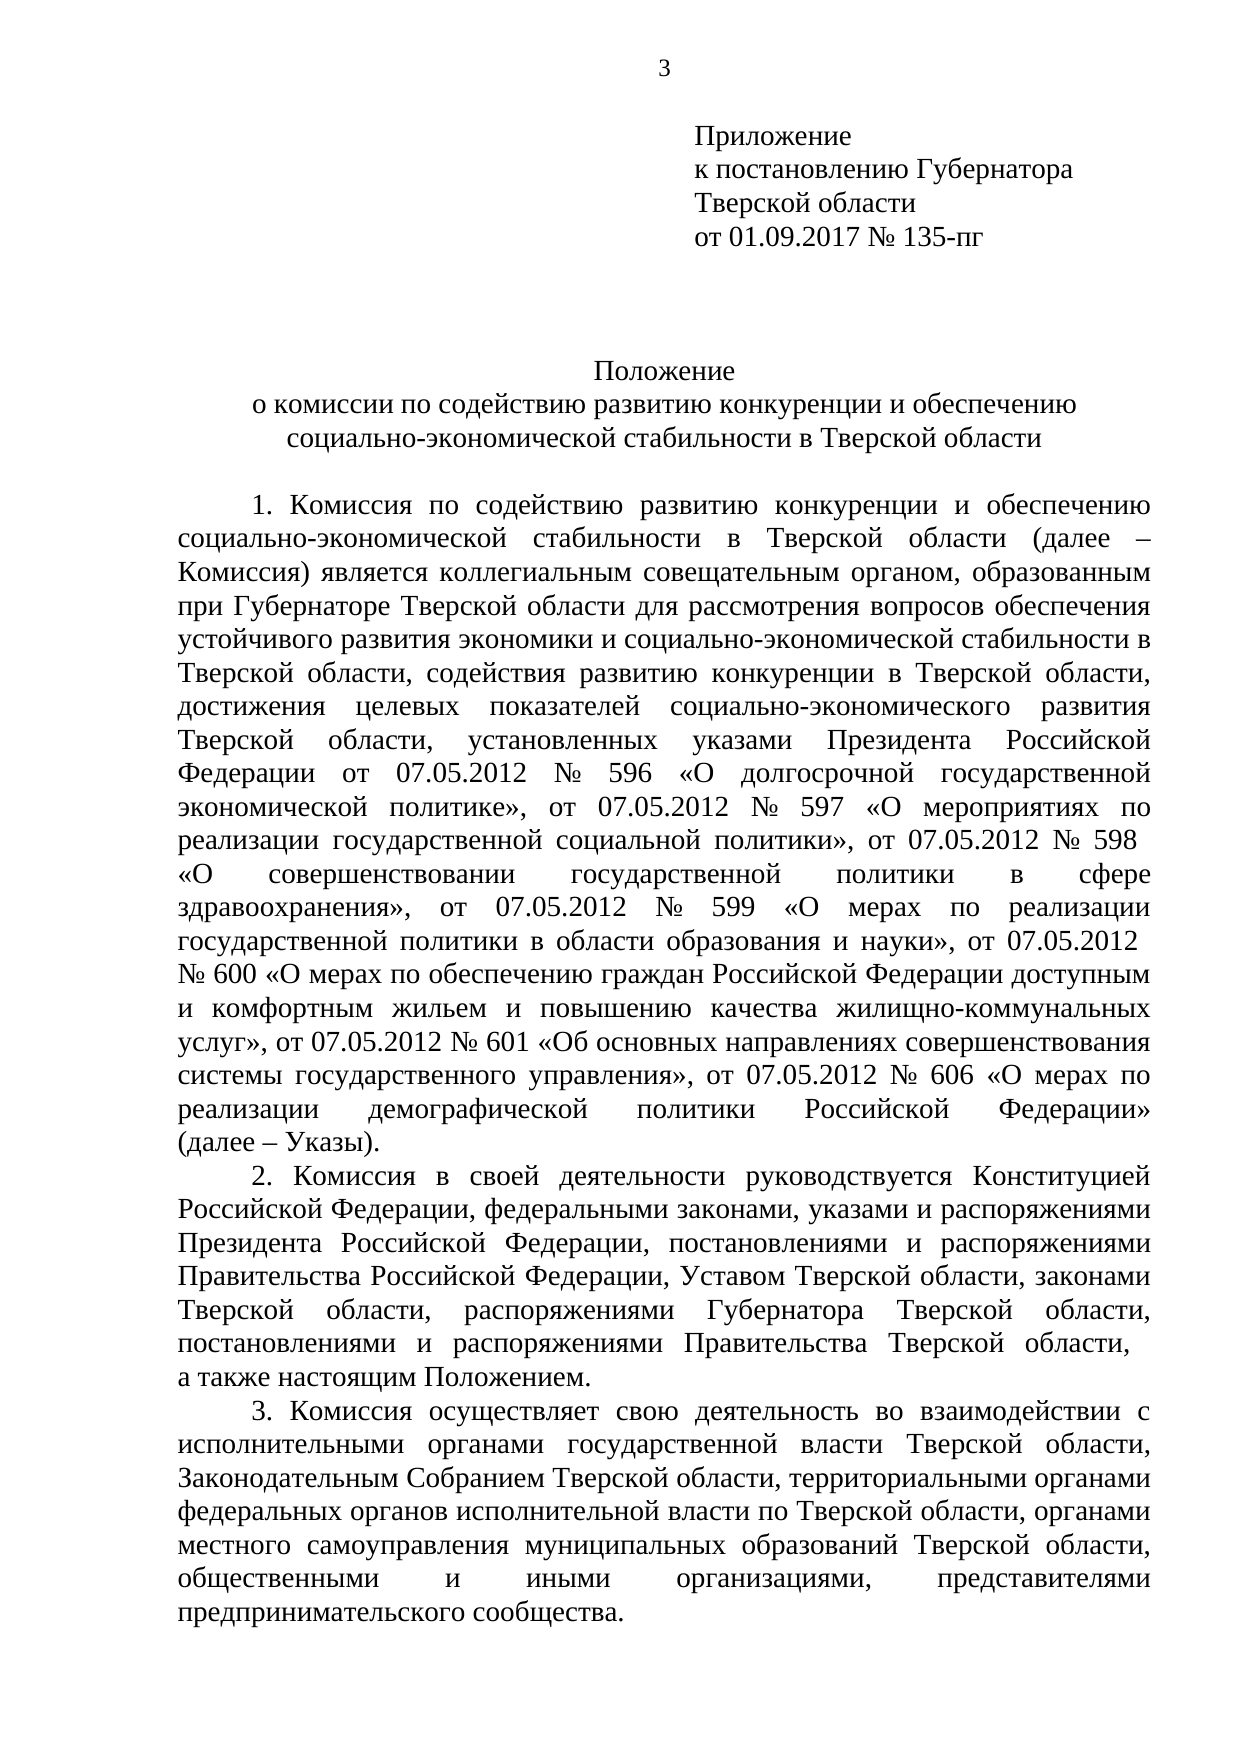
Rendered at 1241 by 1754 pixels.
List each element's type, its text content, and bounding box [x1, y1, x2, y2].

text к постановлению Губернатора [694, 152, 1152, 185]
text 2. Комиссия в своей деятельности руководствуется Конституцией Российской Федерации, федеральными законами, указами и распоряжениями Президента Российской Федерации, постановлениями и распоряжениями Правительства Российской Федерации, Уставом Тверской области, законами Тверской области, распоряжениями Губернатора Тверской области, постановлениями и распоряжениями Правительства Тверской области, а также настоящим Положением. [177, 1158, 1152, 1393]
text 1. Комиссия по содействию развитию конкуренции и обеспечению социально-экономической стабильности в Тверской области (далее – Комиссия) является коллегиальным совещательным органом, образованным при Губернаторе Тверской области для рассмотрения вопросов обеспечения устойчивого развития экономики и социально-экономической стабильности в Тверской области, содействия развитию конкуренции в Тверской области, достижения целевых показателей социально-экономического развития Тверской области, установленных указами Президента Российской Федерации от 07.05.2012 № 596 «О долгосрочной государственной экономической политике», от 07.05.2012 № 597 «О мероприятиях по реализации государственной социальной политики», от 07.05.2012 № 598 «О совершенствовании государственной политики в сфере здравоохранения», от 07.05.2012 № 599 «О мерах по реализации государственной политики в области образования и науки», от 07.05.2012 № 600 «О мерах по обеспечению граждан Российской Федерации доступным и комфортным жильем и повышению качества жилищно-коммунальных услуг», от 07.05.2012 № 601 «Об основных направлениях совершенствования системы государственного управления», от 07.05.2012 № 606 «О мерах по реализации демографической политики Российской Федерации» (далее – Указы). [177, 487, 1152, 1158]
text Положение [177, 353, 1152, 386]
text Тверской области [694, 185, 1152, 219]
text о комиссии по содействию развитию конкуренции и обеспечению [177, 386, 1152, 420]
text социально-экономической стабильности в Тверской области [177, 420, 1152, 453]
text Приложение [694, 118, 1152, 152]
text 3. Комиссия осуществляет свою деятельность во взаимодействии с исполнительными органами государственной власти Тверской области, Законодательным Собранием Тверской области, территориальными органами федеральных органов исполнительной власти по Тверской области, органами местного самоуправления муниципальных образований Тверской области, общественными и иными организациями, представителями предпринимательского сообщества. [177, 1393, 1152, 1627]
text от 01.09.2017 № 135-пг [694, 219, 1152, 252]
